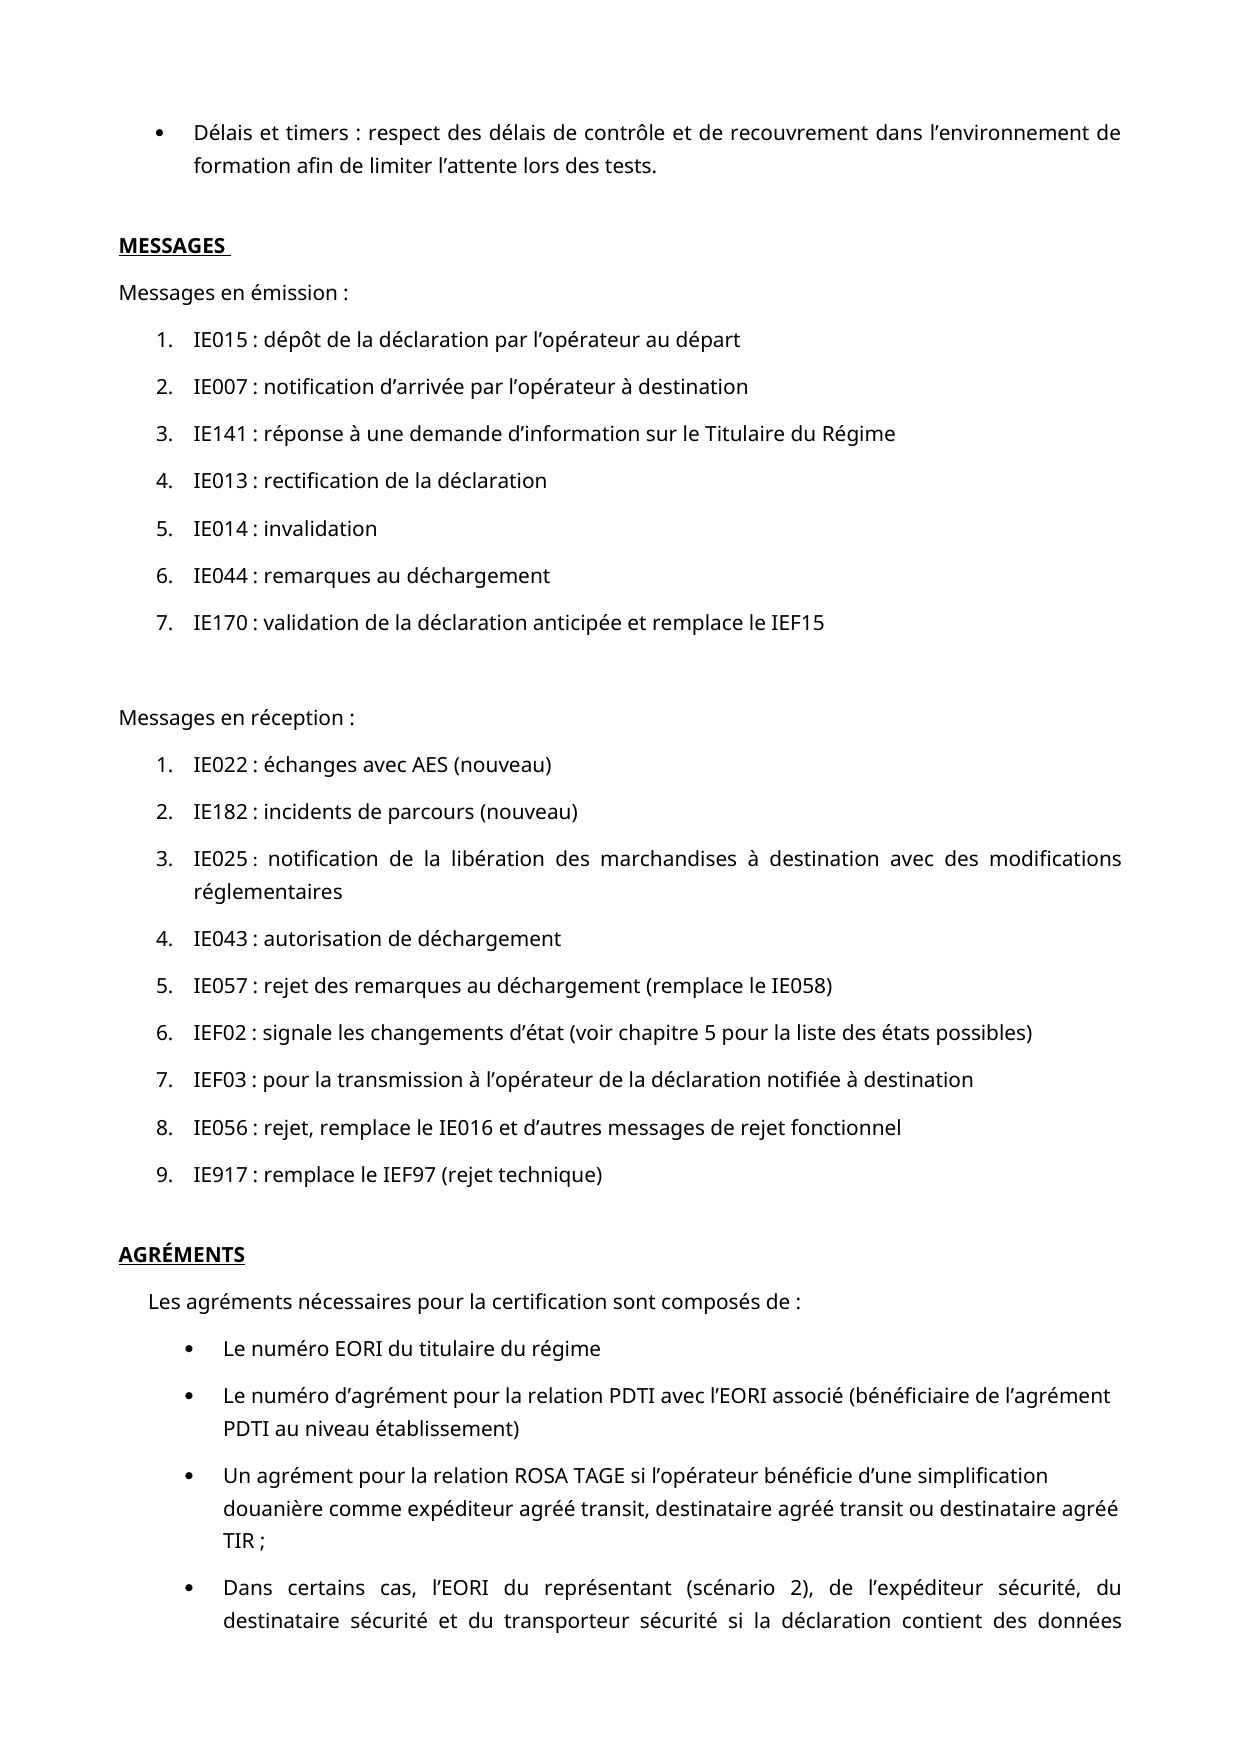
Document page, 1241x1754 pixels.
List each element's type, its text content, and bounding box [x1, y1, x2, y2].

text MESSAGES [118, 198, 1123, 259]
list IE015 : dépôt de la déclaration par l’opérateur au départ [156, 325, 1123, 353]
list IE182 : incidents de parcours (nouveau) [156, 797, 1123, 825]
list Le numéro d’agrément pour la relation PDTI avec l’EORI associé (bénéficiaire de l’agrément PDTI au niveau établissement) [185, 1381, 1123, 1442]
list IE141 : réponse à une demande d’information sur le Titulaire du Régime [156, 419, 1123, 448]
text Messages en réception : [118, 703, 1123, 731]
list IE056 : rejet, remplace le IE016 et d’autres messages de rejet fonctionnel [156, 1113, 1123, 1141]
text Messages en émission : [118, 278, 1123, 306]
list IE917 : remplace le IEF97 (rejet technique) [156, 1160, 1123, 1188]
list IE170 : validation de la déclaration anticipée et remplace le IEF15 [156, 608, 1123, 637]
text Les agréments nécessaires pour la certification sont composés de : [148, 1287, 1123, 1315]
list Le numéro EORI du titulaire du régime [185, 1334, 1123, 1362]
list IE044 : remarques au déchargement [156, 561, 1123, 589]
list IE007 : notification d’arrivée par l’opérateur à destination [156, 372, 1123, 401]
list IE014 : invalidation [156, 514, 1123, 542]
list IE013 : rectification de la déclaration [156, 467, 1123, 495]
list IEF02 : signale les changements d’état (voir chapitre 5 pour la liste des états possibles) [156, 1018, 1123, 1047]
text AGRÉMENTS [118, 1207, 1123, 1268]
list IE022 : échanges avec AES (nouveau) [156, 750, 1123, 778]
list Délais et timers : respect des délais de contrôle et de recouvrement dans l’environnement de formation afin de limiter l’attente lors des tests. [156, 118, 1123, 179]
list IE025 : notification de la libération des marchandises à destination avec des modifications réglementaires [156, 844, 1123, 905]
list IE057 : rejet des remarques au déchargement (remplace le IE058) [156, 971, 1123, 999]
list IE043 : autorisation de déchargement [156, 924, 1123, 952]
list Un agrément pour la relation ROSA TAGE si l’opérateur bénéficie d’une simplification douanière comme expéditeur agréé transit, destinataire agréé transit ou destinataire agréé TIR ; [185, 1461, 1123, 1555]
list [185, 1573, 1123, 1634]
list IEF03 : pour la transmission à l’opérateur de la déclaration notifiée à destination [156, 1066, 1123, 1094]
